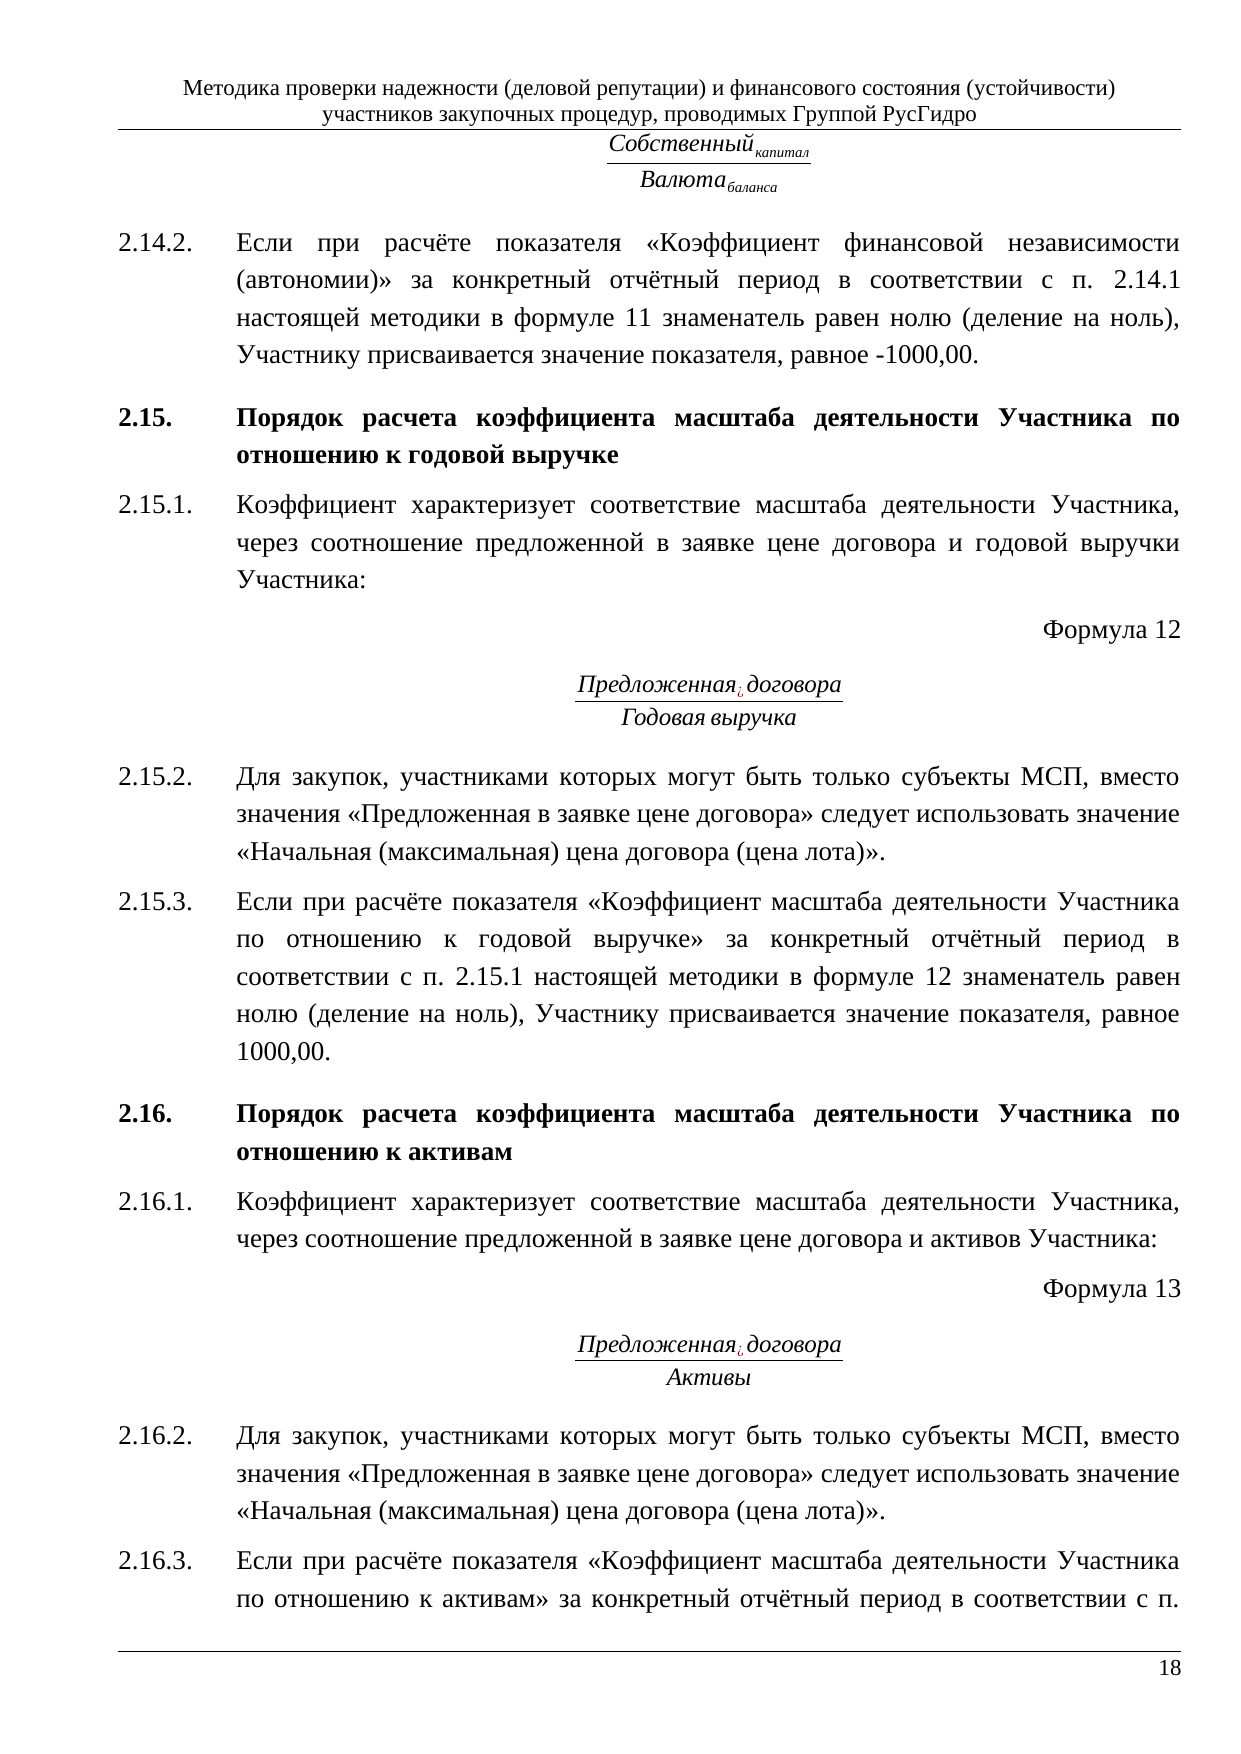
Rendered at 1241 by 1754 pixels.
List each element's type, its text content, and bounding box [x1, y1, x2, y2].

text Если при расчёте показателя «Коэффициент финансовой независимости (автономии)» за конкретный отчётный период в соответствии с п. 2.14.1 настоящей методики в формуле 11 знаменатель равен нолю (деление на ноль), Участнику присваивается значение показателя, равное -1000,00. [118, 221, 1181, 371]
text Если при расчёте показателя «Коэффициент масштаба деятельности Участника по отношению к годовой выручке» за конкретный отчётный период в соответствии с п. 2.15.1 настоящей методики в формуле 12 знаменатель равен нолю (деление на ноль), Участнику присваивается значение показателя, равное 1000,00. [118, 880, 1181, 1068]
text Для закупок, участниками которых могут быть только субъекты МСП, вместо значения «Предложенная в заявке цене договора» следует использовать значение «Начальная (максимальная) цена договора (цена лота)». [118, 755, 1181, 868]
text Коэффициент характеризует соответствие масштаба деятельности Участника, через соотношение предложенной в заявке цене договора и активов Участника: [118, 1180, 1181, 1255]
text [118, 1540, 1181, 1615]
text Порядок расчета коэффициента масштаба деятельности Участника по отношению к активам [118, 1093, 1181, 1168]
text Порядок расчета коэффициента масштаба деятельности Участника по отношению к годовой выручке [118, 396, 1181, 471]
text Коэффициент характеризует соответствие масштаба деятельности Участника, через соотношение предложенной в заявке цене договора и годовой выручки Участника: [118, 483, 1181, 596]
text Формула 12 [118, 608, 1181, 646]
text Формула 13 [118, 1268, 1181, 1305]
text Для закупок, участниками которых могут быть только субъекты МСП, вместо значения «Предложенная в заявке цене договора» следует использовать значение «Начальная (максимальная) цена договора (цена лота)». [118, 1415, 1181, 1527]
